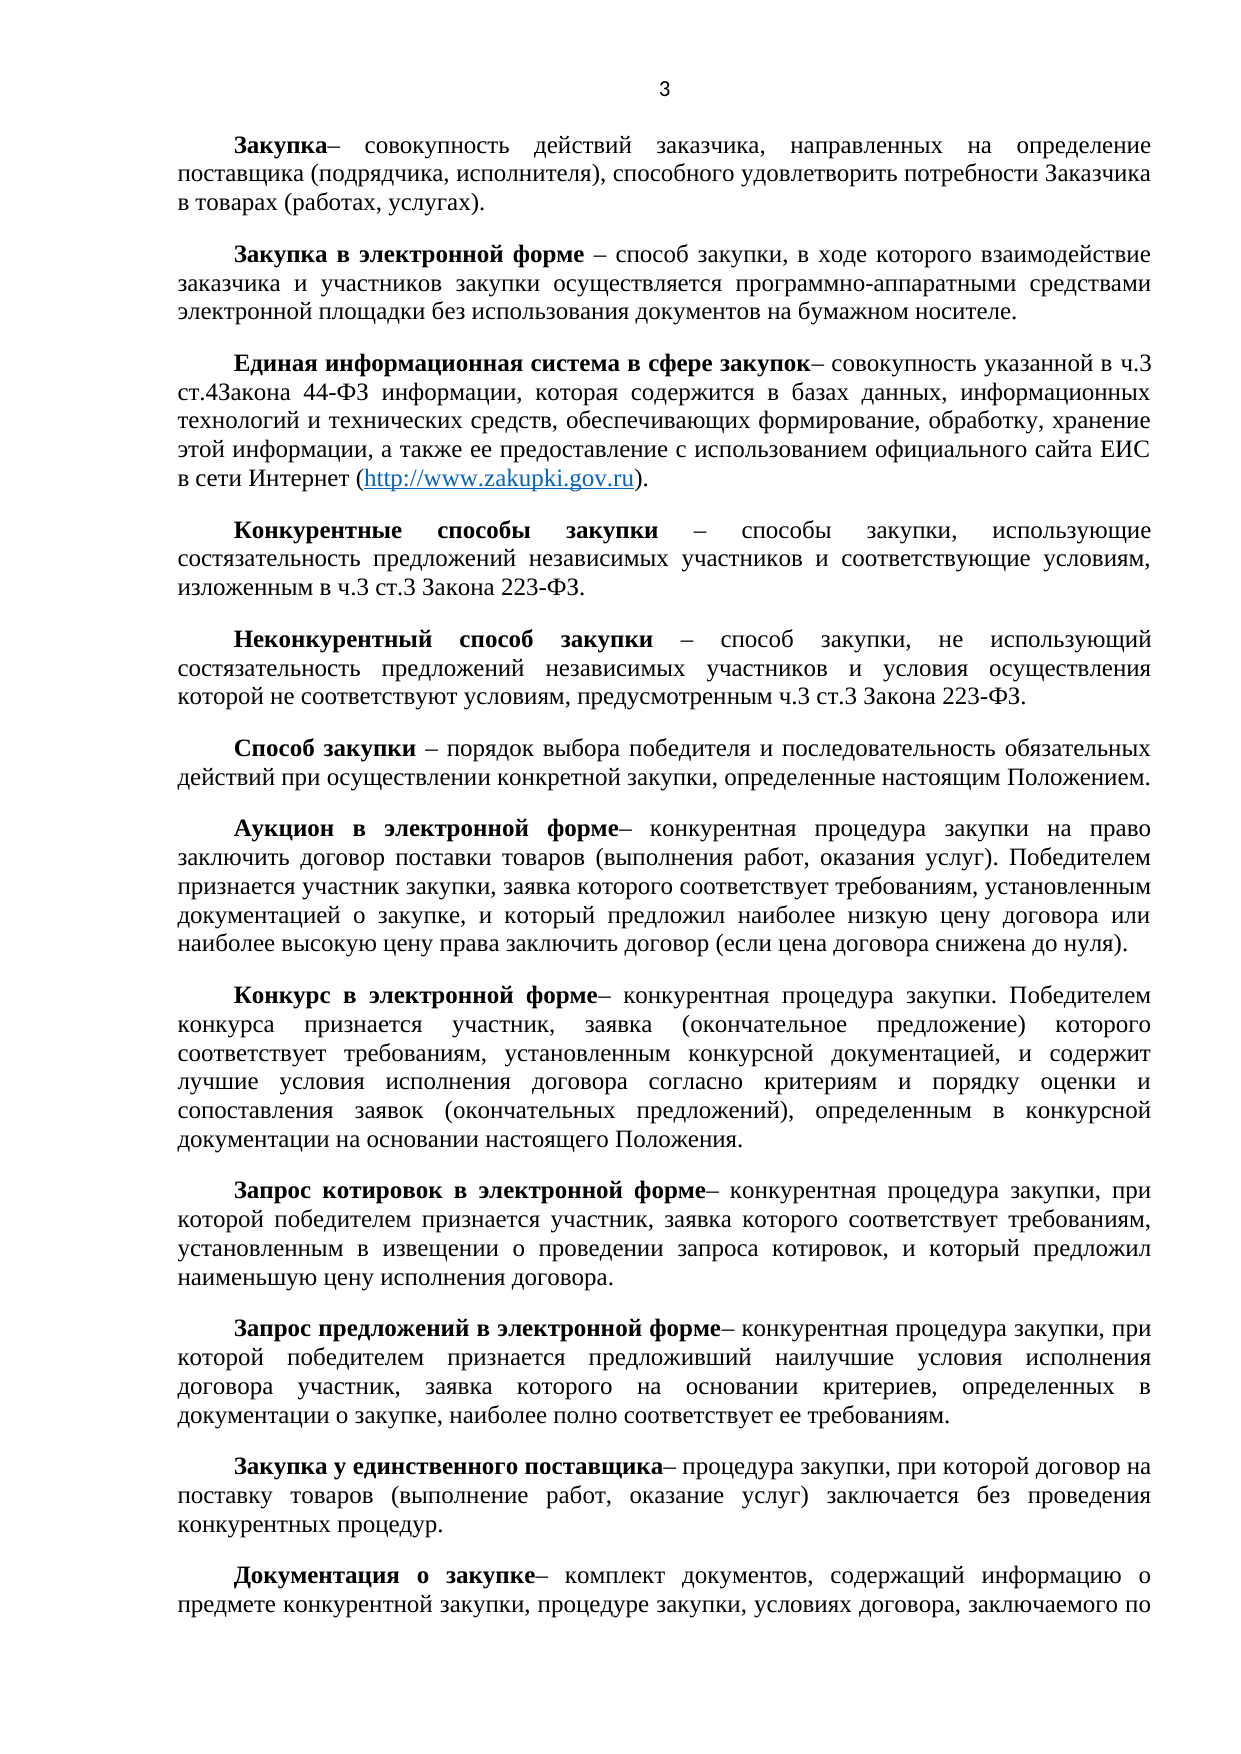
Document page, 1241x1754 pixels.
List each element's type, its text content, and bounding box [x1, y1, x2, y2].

text Запрос предложений в электронной форме– конкурентная процедура закупки, при которой победителем признается предложивший наилучшие условия исполнения договора участник, заявка которого на основании критериев, определенных в документации о закупке, наиболее полно соответствует ее требованиям. [177, 1313, 1152, 1428]
text Закупка в электронной форме – способ закупки, в ходе которого взаимодействие заказчика и участников закупки осуществляется программно-аппаратными средствами электронной площадки без использования документов на бумажном носителе. [177, 239, 1152, 325]
text Конкурс в электронной форме– конкурентная процедура закупки. Победителем конкурса признается участник, заявка (окончательное предложение) которого соответствует требованиям, установленным конкурсной документацией, и содержит лучшие условия исполнения договора согласно критериям и порядку оценки и сопоставления заявок (окончательных предложений), определенным в конкурсной документации на основании настоящего Положения. [177, 980, 1152, 1153]
text Единая информационная система в сфере закупок– совокупность указанной в ч.3 ст.4Закона 44-ФЗ информации, которая содержится в базах данных, информационных технологий и технических средств, обеспечивающих формирование, обработку, хранение этой информации, а также ее предоставление с использованием официального сайта ЕИС в сети Интернет (http://www.zakupki.gov.ru). [177, 348, 1152, 492]
text Неконкурентный способ закупки – способ закупки, не использующий состязательность предложений независимых участников и условия осуществления которой не соответствуют условиям, предусмотренным ч.3 ст.3 Закона 223-ФЗ. [177, 624, 1152, 710]
text Закупка у единственного поставщика– процедура закупки, при которой договор на поставку товаров (выполнение работ, оказание услуг) заключается без проведения конкурентных процедур. [177, 1451, 1152, 1538]
text Конкурентные способы закупки – способы закупки, использующие состязательность предложений независимых участников и соответствующие условиям, изложенным в ч.3 ст.3 Закона 223-ФЗ. [177, 515, 1152, 601]
text Способ закупки – порядок выбора победителя и последовательность обязательных действий при осуществлении конкретной закупки, определенные настоящим Положением. [177, 733, 1152, 791]
text Аукцион в электронной форме– конкурентная процедура закупки на право заключить договор поставки товаров (выполнения работ, оказания услуг). Победителем признается участник закупки, заявка которого соответствует требованиям, установленным документацией о закупке, и который предложил наиболее низкую цену договора или наиболее высокую цену права заключить договор (если цена договора снижена до нуля). [177, 813, 1152, 957]
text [177, 1561, 1152, 1618]
text Запрос котировок в электронной форме– конкурентная процедура закупки, при которой победителем признается участник, заявка которого соответствует требованиям, установленным в извещении о проведении запроса котировок, и который предложил наименьшую цену исполнения договора. [177, 1176, 1152, 1291]
text Закупка– совокупность действий заказчика, направленных на определение поставщика (подрядчика, исполнителя), способного удовлетворить потребности Заказчика в товарах (работах, услугах). [177, 130, 1152, 216]
